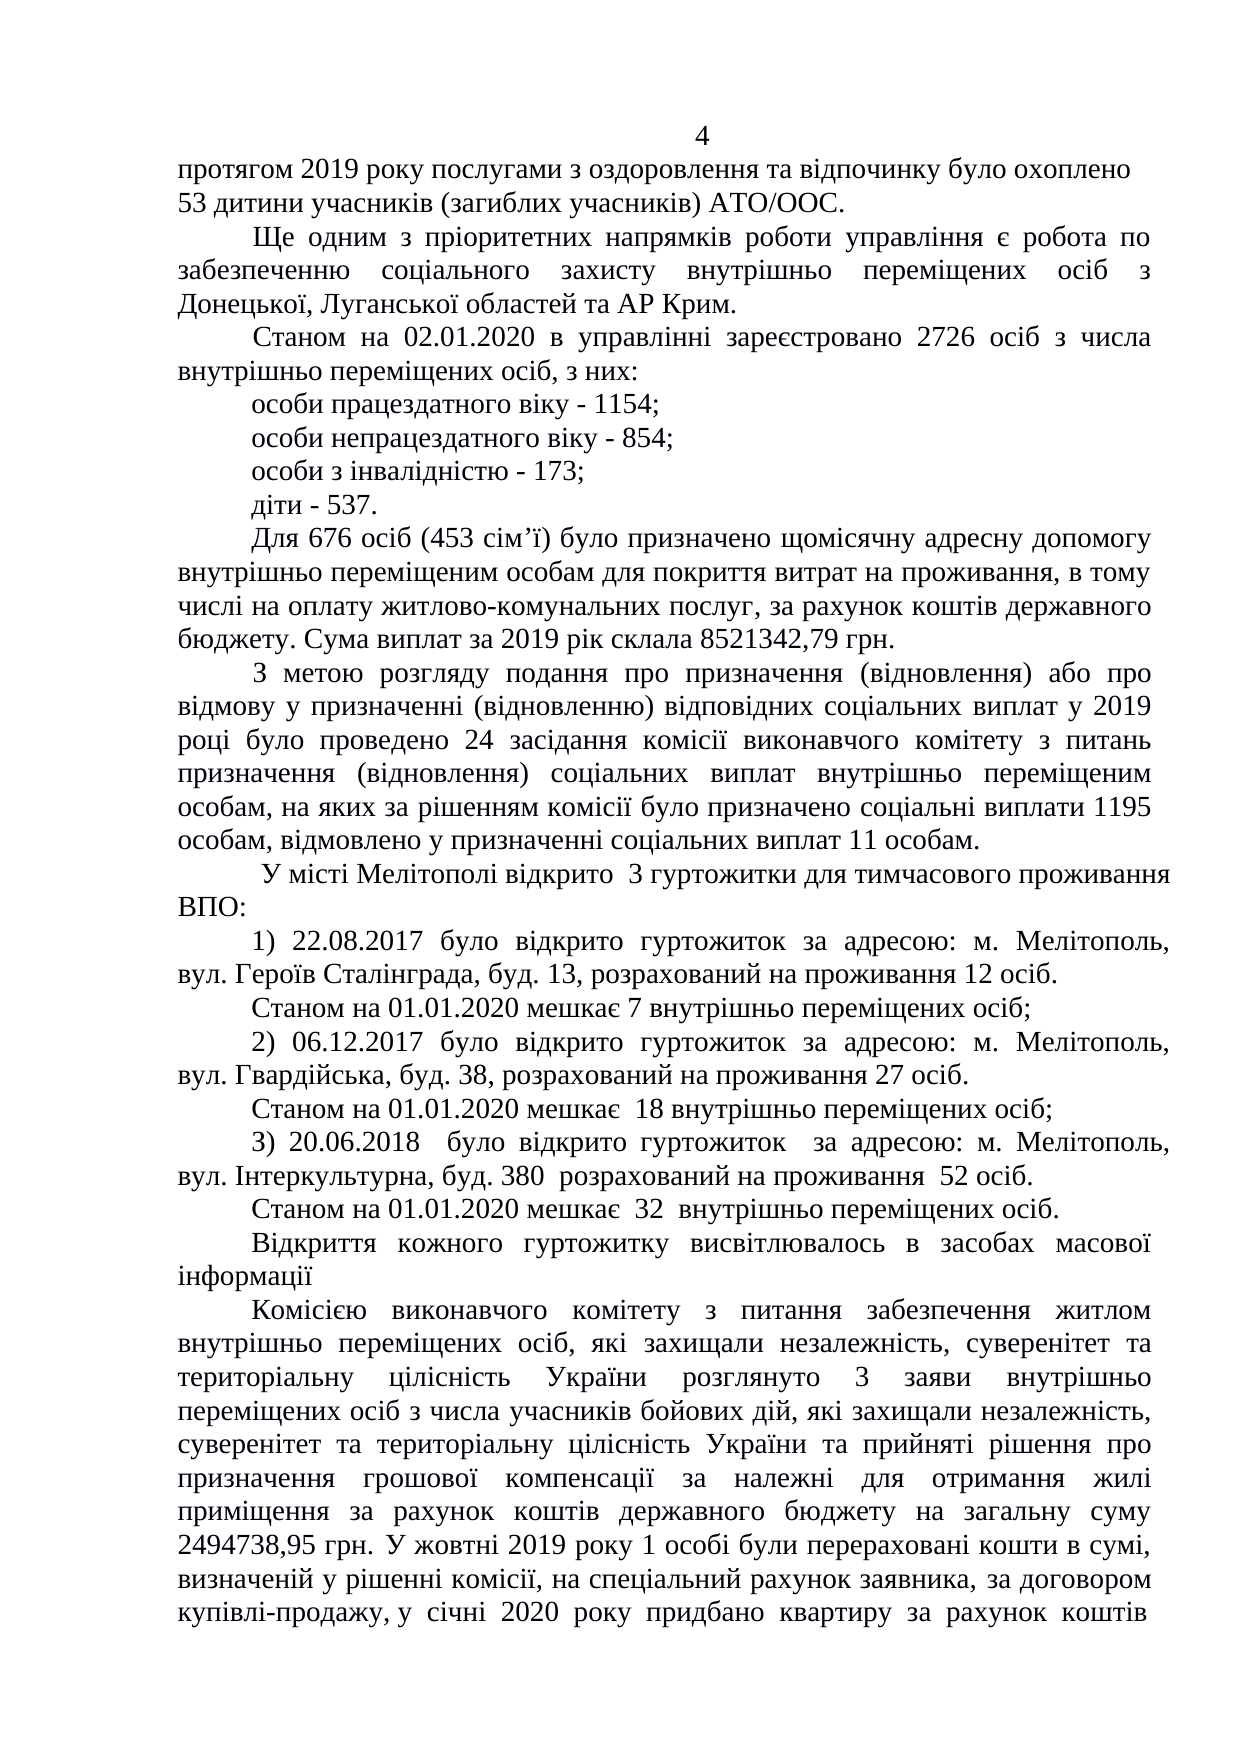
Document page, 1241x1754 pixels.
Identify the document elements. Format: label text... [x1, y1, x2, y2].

text Станом на 02.01.2020 в управлінні зареєстровано 2726 осіб з числа внутрішньо переміщених осіб, з них: [177, 319, 1152, 386]
text Для 676 осіб (453 сім’ї) було призначено щомісячну адресну допомогу внутрішньо переміщеним особам для покриття витрат на проживання, в тому числі на оплату житлово-комунальних послуг, за рахунок коштів державного бюджету. Сума виплат за 2019 рік склала 8521342,79 грн. [177, 521, 781, 554]
text протягом 2019 року послугами з оздоровлення та відпочинку було охоплено [177, 152, 1152, 185]
text особи непрацездатного віку - 854; [177, 420, 1152, 453]
text З) 20.06.2018 було відкрито гуртожиток за адресою: м. Мелітополь, вул. Інтеркультурна, буд. 380 розрахований на проживання 52 осіб. [177, 1124, 1171, 1191]
text Станом на 01.01.2020 мешкає 32 внутрішньо переміщених осіб. [177, 1191, 1171, 1225]
text У місті Мелітополі відкрито 3 гуртожитки для тимчасового проживання ВПО: [177, 856, 1171, 923]
text Комісією виконавчого комітету з питання забезпечення житлом внутрішньо переміщених осіб, які захищали незалежність, суверенітет та територіальну цілісність України розглянуто 3 заяви внутрішньо переміщених осіб з числа учасників бойових дій, які захищали незалежність, суверенітет та територіальну цілісність України та прийняті рішення про призначення грошової компенсації за належні для отримання жилі приміщення за рахунок коштів державного бюджету на загальну суму 2494738,95 грн. У жовтні 2019 року 1 особі були перераховані кошти в сумі, визначеній у рішенні комісії, на спеціальний рахунок заявника, за договором купівлі-продажу, у січні 2020 року придбано квартиру за рахунок коштів [177, 1292, 1152, 1628]
text Станом на 01.01.2020 мешкає 7 внутрішньо переміщених осіб; [177, 990, 1171, 1024]
text 4 [177, 118, 1152, 152]
text 2) 06.12.2017 було відкрито гуртожиток за адресою: м. Мелітополь, вул. Гвардійська, буд. 38, розрахований на проживання 27 осіб. [177, 1024, 1171, 1091]
text Для 676 осіб (453 сім’ї) було призначено щомісячну адресну допомогу внутрішньо переміщеним особам для покриття витрат на проживання, в тому числі на оплату житлово-комунальних послуг, за рахунок коштів державного бюджету. Сума виплат за 2019 рік склала 8521342,79 грн. [177, 588, 1152, 655]
text 53 дитини учасників (загиблих учасників) АТО/ООС. [177, 185, 1152, 219]
text З метою розгляду подання про призначення (відновлення) або про відмову у призначенні (відновленню) відповідних соціальних виплат у 2019 році було проведено 24 засідання комісії виконавчого комітету з питань призначення (відновлення) соціальних виплат внутрішньо переміщеним особам, на яких за рішенням комісії було призначено соціальні виплати 1195 особам, відмовлено у призначенні соціальних виплат 11 особам. [177, 655, 1152, 856]
text особи працездатного віку - 1154; [177, 386, 1152, 420]
text Ще одним з пріоритетних напрямків роботи управління є робота по забезпеченню соціального захисту внутрішньо переміщених осіб з Донецької, Луганської областей та АР Крим. [177, 219, 1152, 319]
text особи з інвалідністю - 173; [177, 453, 1152, 487]
text 1) 22.08.2017 було відкрито гуртожиток за адресою: м. Мелітополь, вул. Героїв Сталінграда, буд. 13, розрахований на проживання 12 осіб. [177, 923, 1171, 990]
text Станом на 01.01.2020 мешкає 18 внутрішньо переміщених осіб; [177, 1091, 1171, 1124]
text Відкриття кожного гуртожитку висвітлювалось в засобах масової інформації [177, 1225, 1152, 1292]
text діти - 537. [177, 487, 1152, 521]
